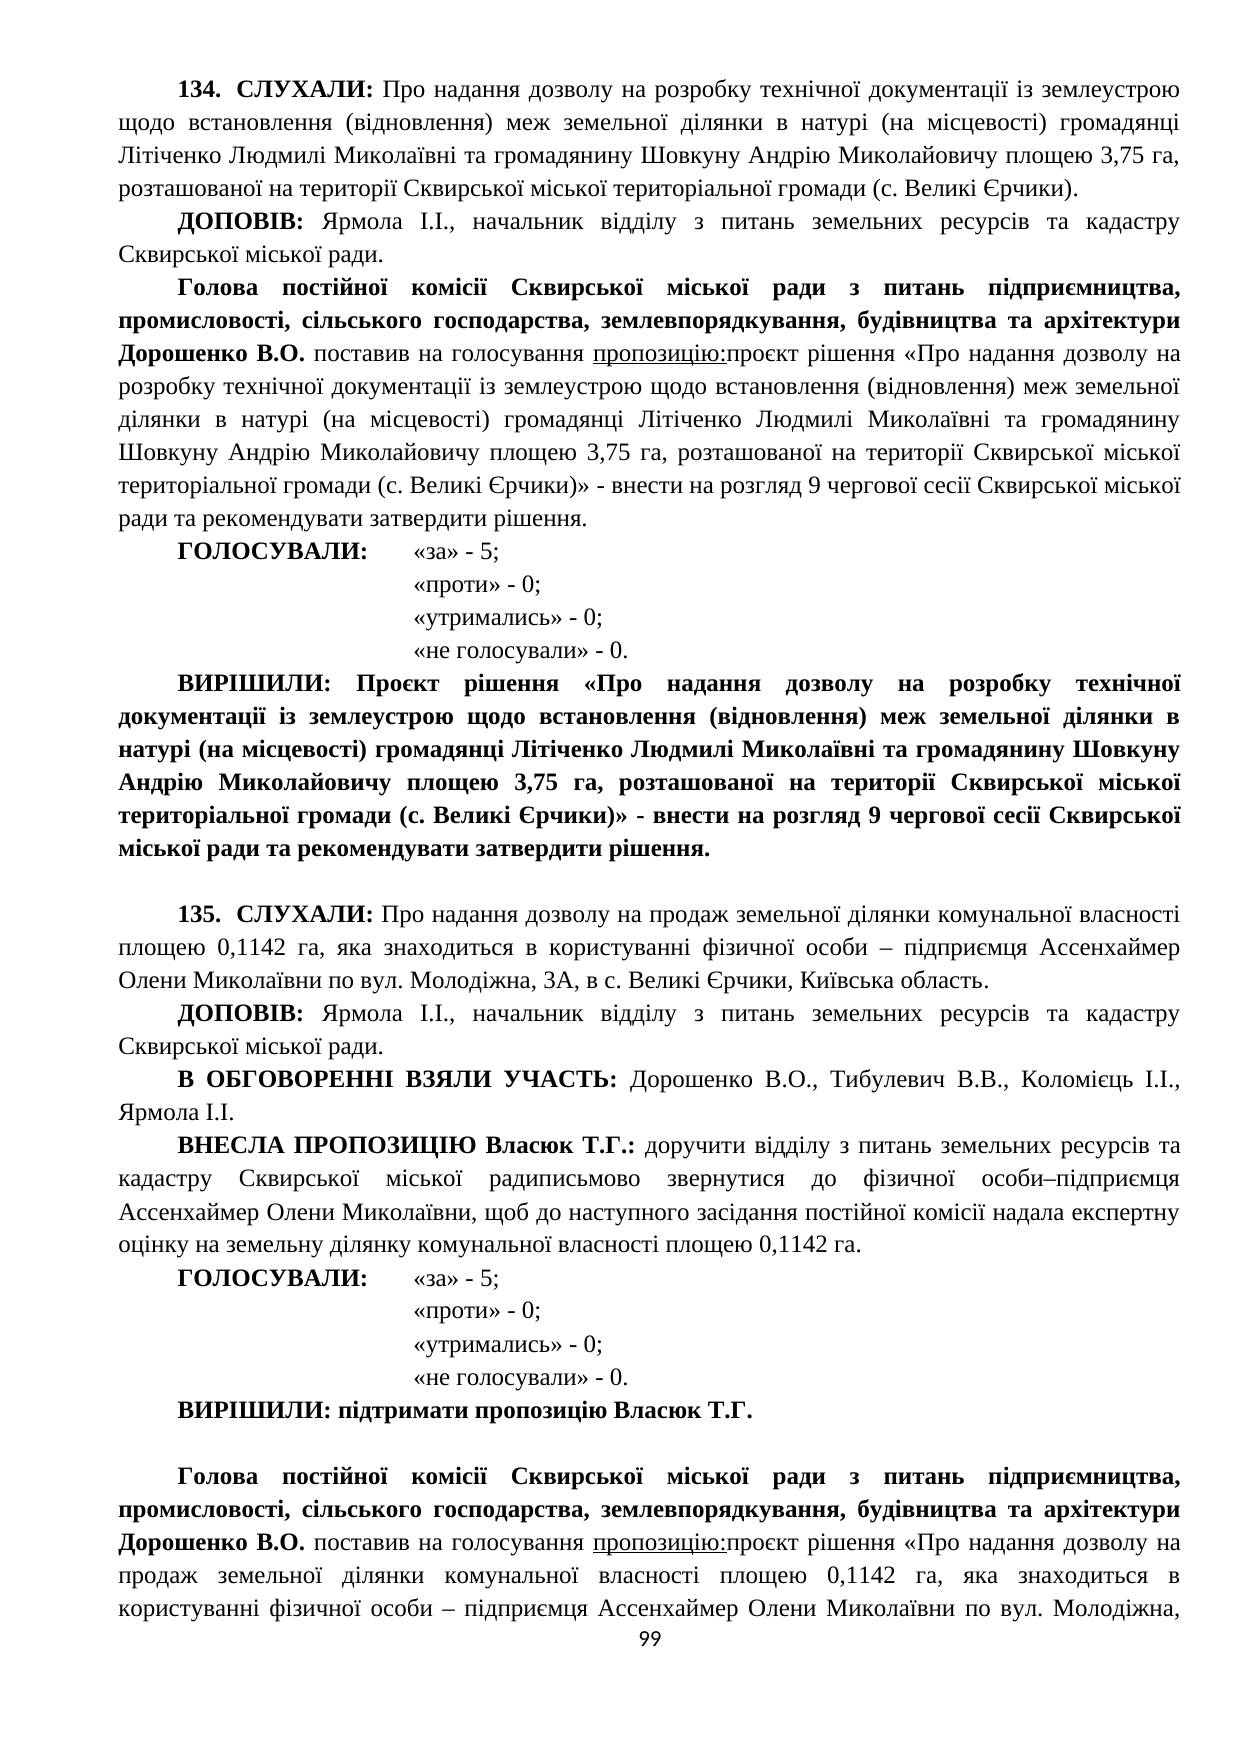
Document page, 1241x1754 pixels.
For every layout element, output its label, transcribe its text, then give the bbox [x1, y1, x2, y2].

text ГОЛОСУВАЛИ: «за» - 5; [118, 536, 1181, 565]
list СЛУХАЛИ: Про надання дозволу на розробку технічної документації із землеустрою щодо встановлення (відновлення) меж земельної ділянки в натурі (на місцевості) громадянці Літіченко Людмилі Миколаївні та громадянину Шовкуну Андрію Миколайовичу площею 3,75 га, розташованої на території Сквирської міської територіальної громади (с. Великі Єрчики). [118, 74, 1181, 202]
text «утримались» - 0; [118, 1329, 1181, 1357]
list СЛУХАЛИ: Про надання дозволу на продаж земельної ділянки комунальної власності площею 0,1142 га, яка знаходиться в користуванні фізичної особи – підприємця Ассенхаймер Олени Миколаївни по вул. Молодіжна, 3А, в с. Великі Єрчики, Київська область. [118, 899, 1181, 994]
text Голова постійної комісії Сквирської міської ради з питань підприємництва, промисловості, сільського господарства, землевпорядкування, будівництва та архітектури Дорошенко В.О. поставив на голосування пропозицію:проєкт рішення «Про надання дозволу на розробку технічної документації із землеустрою щодо встановлення (відновлення) меж земельної ділянки в натурі (на місцевості) громадянці Літіченко Людмилі Миколаївні та громадянину Шовкуну Андрію Миколайовичу площею 3,75 га, розташованої на території Сквирської міської територіальної громади (с. Великі Єрчики)» - внести на розгляд 9 чергової сесії Сквирської міської ради та рекомендувати затвердити рішення. [118, 272, 1181, 532]
text ВИРІШИЛИ: Проєкт рішення «Про надання дозволу на розробку технічної документації із землеустрою щодо встановлення (відновлення) меж земельної ділянки в натурі (на місцевості) громадянці Літіченко Людмилі Миколаївні та громадянину Шовкуну Андрію Миколайовичу площею 3,75 га, розташованої на території Сквирської міської територіальної громади (с. Великі Єрчики)» - внести на розгляд 9 чергової сесії Сквирської міської ради та рекомендувати затвердити рішення. [118, 668, 1181, 862]
text ВНЕСЛА ПРОПОЗИЦІЮ Власюк Т.Г.: доручити відділу з питань земельних ресурсів та кадастру Сквирської міської радиписьмово звернутися до фізичної особи–підприємця Ассенхаймер Олени Миколаївни, щоб до наступного засідання постійної комісії надала експертну оцінку на земельну ділянку комунальної власності площею 0,1142 га. [118, 1131, 1181, 1258]
text ДОПОВІВ: Ярмола І.І., начальник відділу з питань земельних ресурсів та кадастру Сквирської міської ради. [118, 998, 1181, 1060]
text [118, 1461, 1181, 1622]
text В ОБГОВОРЕННІ ВЗЯЛИ УЧАСТЬ: Дорошенко В.О., Тибулевич В.В., Коломієць І.І., Ярмола І.І. [118, 1064, 1181, 1126]
text «проти» - 0; [118, 1296, 1181, 1324]
text «проти» - 0; [118, 569, 1181, 598]
text ВИРІШИЛИ: підтримати пропозицію Власюк Т.Г. [118, 1395, 1181, 1423]
text «не голосували» - 0. [118, 1362, 1181, 1390]
text ДОПОВІВ: Ярмола І.І., начальник відділу з питань земельних ресурсів та кадастру Сквирської міської ради. [118, 206, 1181, 268]
text «не голосували» - 0. [118, 635, 1181, 664]
text «утримались» - 0; [118, 602, 1181, 631]
text ГОЛОСУВАЛИ: «за» - 5; [118, 1263, 1181, 1291]
